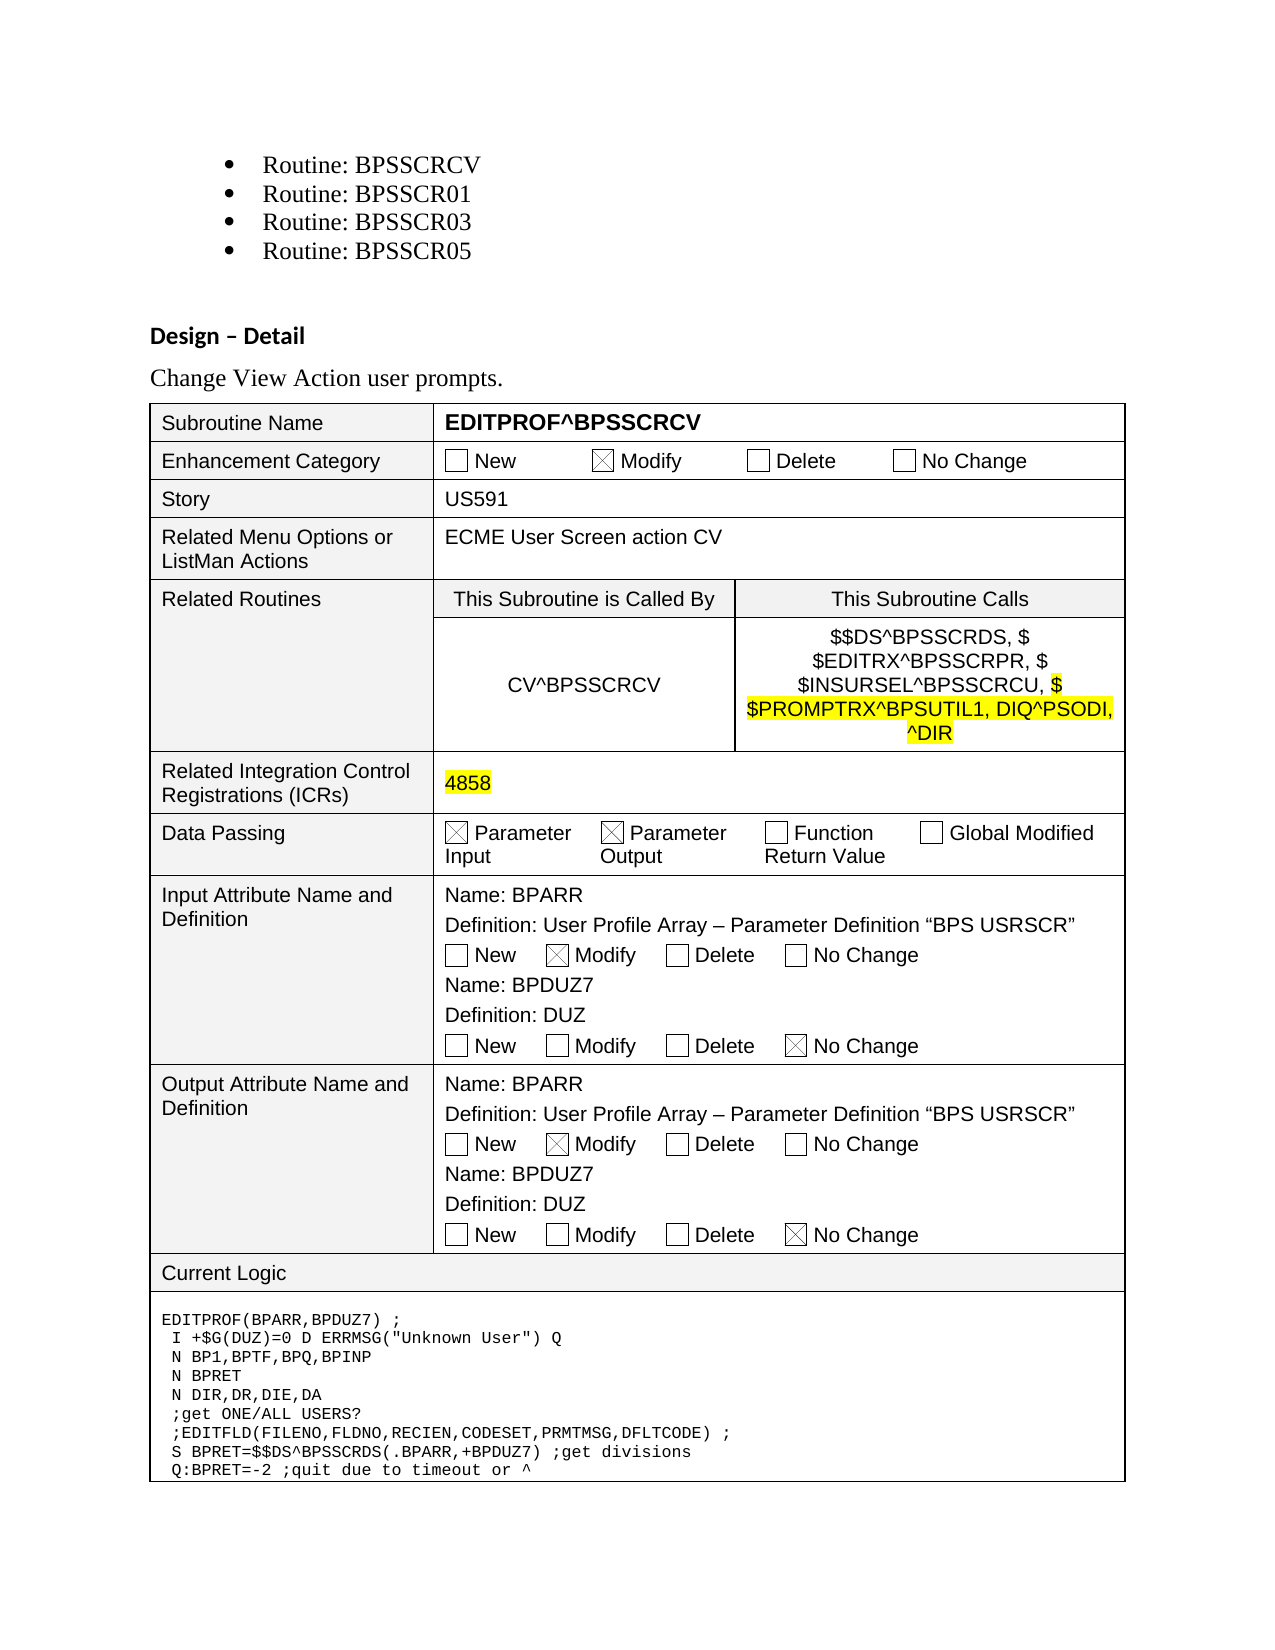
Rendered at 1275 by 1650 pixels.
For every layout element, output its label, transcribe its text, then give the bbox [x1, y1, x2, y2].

table_cell Story [151, 480, 433, 517]
table_cell This Subroutine is Called By [434, 580, 734, 617]
table_cell Input Attribute Name and Definition [151, 876, 433, 1064]
table_header EDITPROF^BPSSCRCV [434, 404, 1124, 441]
table_cell US591 [434, 480, 1124, 517]
table_cell $$DS^BPSSCRDS, $$EDITRX^BPSSCRPR, $$INSURSEL^BPSSCRCU, $$PROMPTRX^BPSUTIL1, DIQ^PSODI, ^DIR [736, 618, 1124, 751]
list Routine: BPSSCR05 [225, 236, 1125, 265]
table_cell Related Menu Options or ListMan Actions [151, 518, 433, 579]
table_cell Parameter Output [589, 814, 753, 874]
text Change View Action user prompts. [150, 363, 1125, 392]
table_cell Related Routines [151, 580, 433, 751]
table_cell Current Logic [151, 1254, 1124, 1291]
table_cell CV^BPSSCRCV [434, 618, 734, 751]
table_cell Parameter Input [434, 814, 588, 874]
table_cell Name: BPARR Definition: User Profile Array – Parameter Definition “BPS USRSCR” New Modify Delete No Change Name: BPDUZ7 Definition: DUZ New Modify Delete No Change [434, 876, 1124, 1064]
table_cell This Subroutine Calls [736, 580, 1124, 617]
table_cell Data Passing [151, 814, 433, 874]
table_cell Function Return Value [753, 814, 908, 874]
subtitle Design – Detail [150, 321, 1125, 351]
table_cell Modify [579, 442, 735, 479]
table_cell New [434, 442, 579, 479]
table_cell No Change [881, 442, 1124, 479]
table_cell Enhancement Category [151, 442, 433, 479]
list Routine: BPSSCR01 [225, 179, 1125, 207]
table_cell Global Modified [908, 814, 1124, 874]
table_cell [151, 1292, 1124, 1481]
table_cell Name: BPARR Definition: User Profile Array – Parameter Definition “BPS USRSCR” New Modify Delete No Change Name: BPDUZ7 Definition: DUZ New Modify Delete No Change [434, 1065, 1124, 1253]
table_cell Delete [735, 442, 881, 479]
table_cell ECME User Screen action CV [434, 518, 1124, 579]
list Routine: BPSSCR03 [225, 207, 1125, 236]
list Routine: BPSSCRCV [225, 150, 1125, 179]
table_header Subroutine Name [151, 404, 433, 441]
table_cell Output Attribute Name and Definition [151, 1065, 433, 1253]
table_cell 4858 [434, 752, 1124, 813]
table_cell Related Integration Control Registrations (ICRs) [151, 752, 433, 813]
